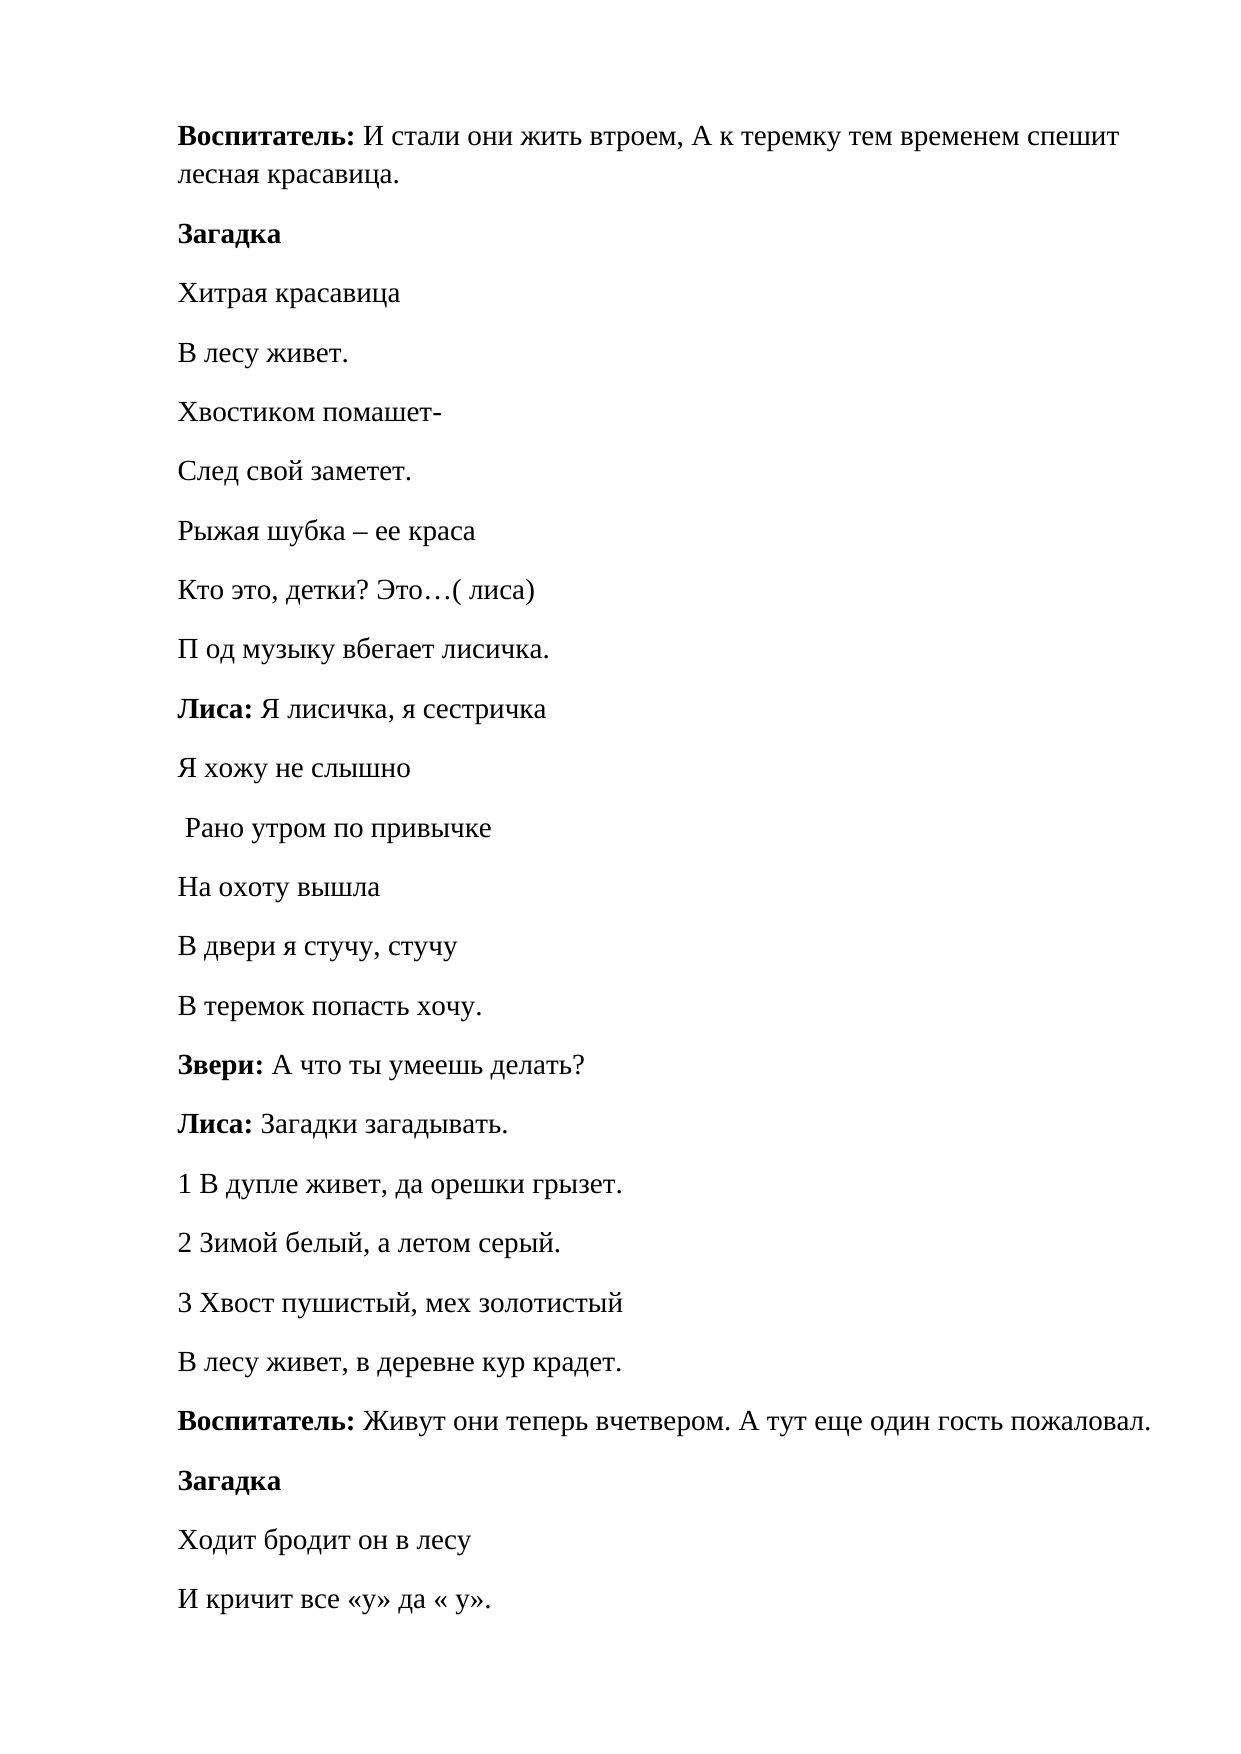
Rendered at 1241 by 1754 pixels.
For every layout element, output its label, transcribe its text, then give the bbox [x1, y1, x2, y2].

text 1 В дупле живет, да орешки грызет. [177, 1166, 1152, 1199]
text Хвостиком помашет- [177, 394, 1152, 428]
text Я хожу не слышно [177, 750, 1152, 784]
text Загадка [177, 1463, 1152, 1496]
text Лиса: Загадки загадывать. [177, 1107, 1152, 1140]
text П од музыку вбегает лисичка. [177, 632, 1152, 665]
text На охоту вышла [177, 869, 1152, 903]
text И кричит все «у» да « у». [177, 1582, 1152, 1615]
text Кто это, детки? Это…( лиса) [177, 572, 1152, 606]
text Хитрая красавица [177, 275, 1152, 309]
text Воспитатель: И стали они жить втроем, А к теремку тем временем спешит лесная красавица. [177, 118, 1152, 190]
text В лесу живет, в деревне кур крадет. [177, 1344, 1152, 1378]
text В теремок попасть хочу. [177, 988, 1152, 1021]
text В двери я стучу, стучу [177, 928, 1152, 962]
text Ходит бродит он в лесу [177, 1522, 1152, 1556]
text Воспитатель: Живут они теперь вчетвером. А тут еще один гость пожаловал. [177, 1403, 1152, 1437]
text Звери: А что ты умеешь делать? [177, 1047, 1152, 1081]
text 3 Хвост пушистый, мех золотистый [177, 1285, 1152, 1318]
text Рыжая шубка – ее краса [177, 513, 1152, 546]
text В лесу живет. [177, 335, 1152, 368]
text 2 Зимой белый, а летом серый. [177, 1225, 1152, 1259]
text Рано утром по привычке [177, 810, 1152, 843]
text Загадка [177, 216, 1152, 249]
text Лиса: Я лисичка, я сестричка [177, 691, 1152, 724]
text След свой заметет. [177, 453, 1152, 487]
